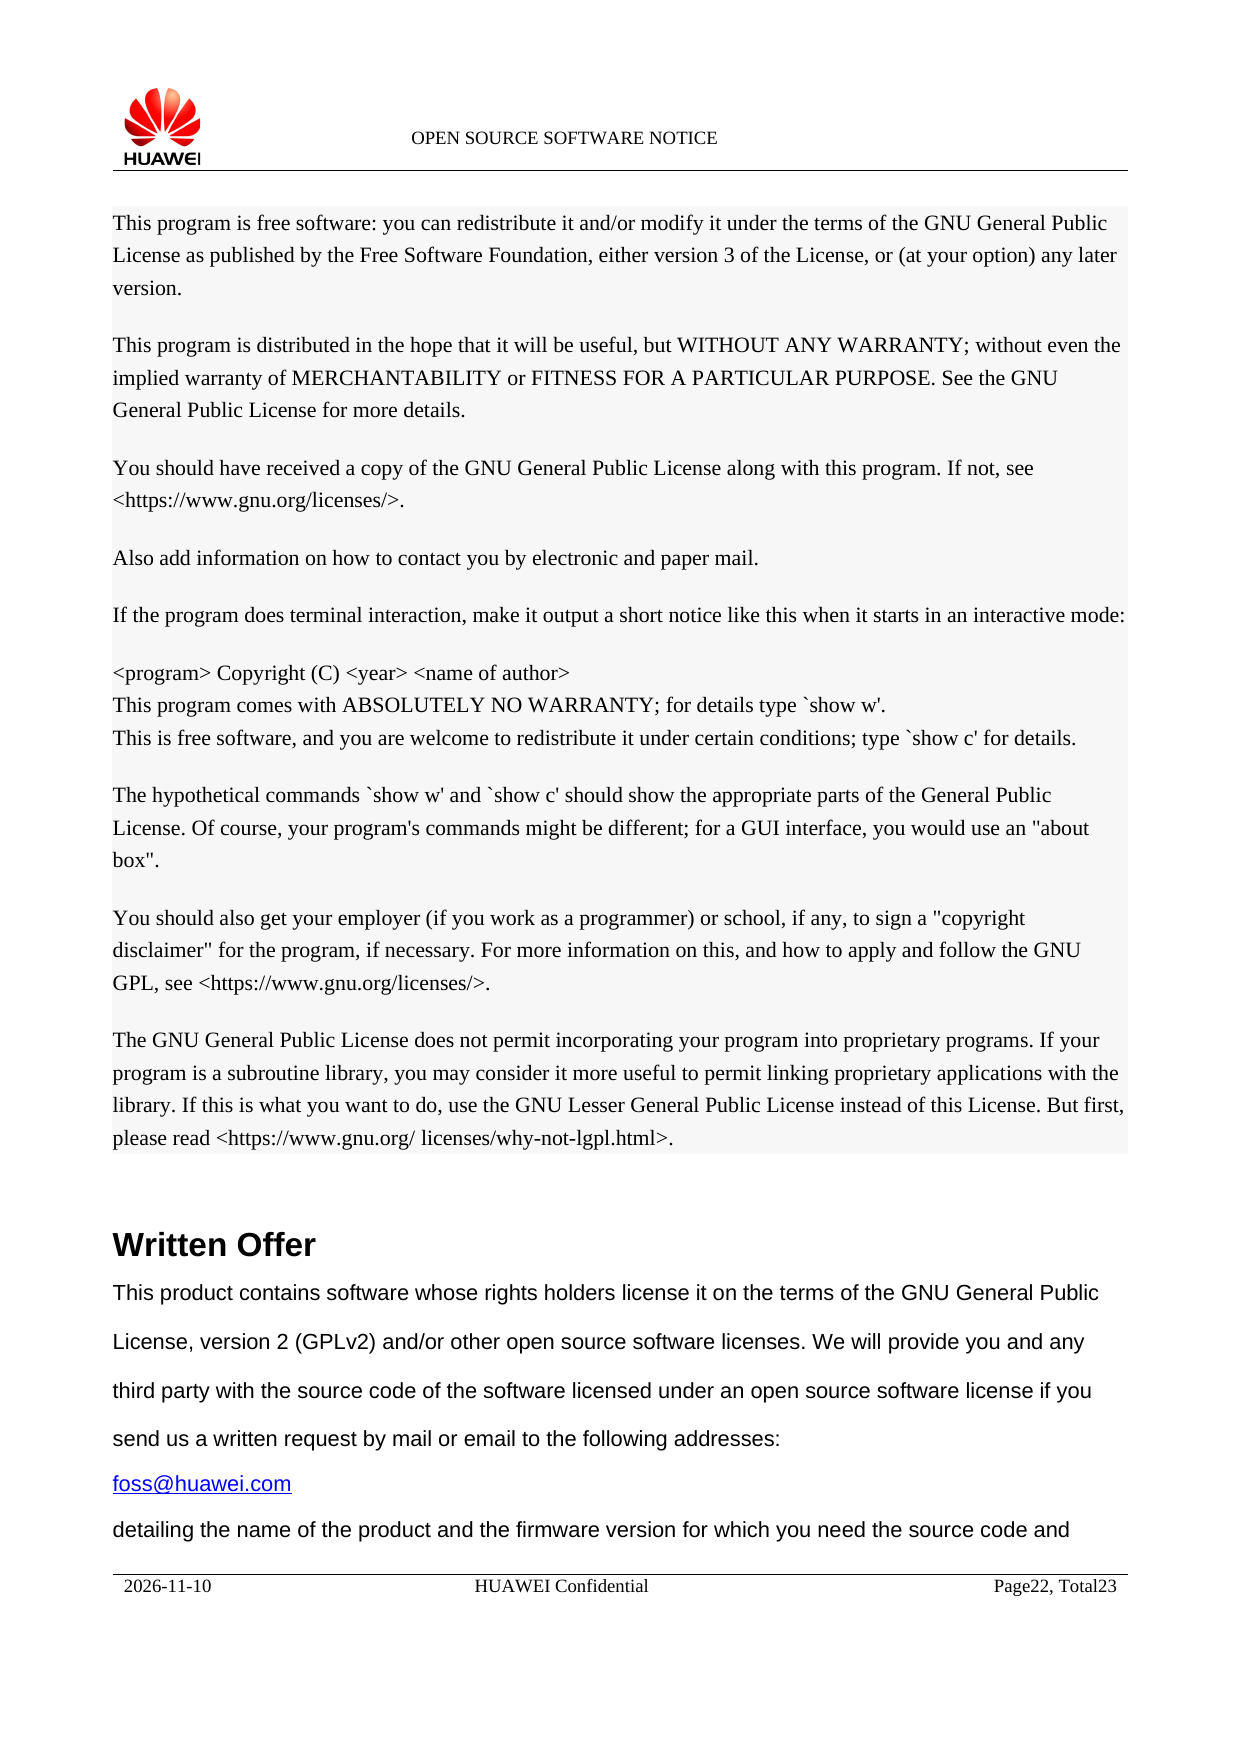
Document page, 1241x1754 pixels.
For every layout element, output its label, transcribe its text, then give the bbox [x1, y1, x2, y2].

text The hypothetical commands `show w' and `show c' should show the appropriate parts of the General Public License. Of course, your program's commands might be different; for a GUI interface, you would use an "about box". [112, 779, 1128, 876]
text You should also get your employer (if you work as a programmer) or school, if any, to sign a "copyright disclaimer" for the program, if necessary. For more information on this, and how to apply and follow the GNU GPL, see <https://www.gnu.org/licenses/>. [112, 901, 1128, 999]
text detailing the name of the product and the firmware version for which you need the source code and indicating how we can contact you. [112, 1513, 1128, 1545]
text This product contains software whose rights holders license it on the terms of the GNU General Public License, version 2 (GPLv2) and/or other open source software licenses. We will provide you and any third party with the source code of the software licensed under an open source software license if you send us a written request by mail or email to the following addresses: [112, 1276, 1128, 1455]
text <program> Copyright (C) <year> <name of author> This program comes with ABSOLUTELY NO WARRANTY; for details type `show w'. This is free software, and you are welcome to redistribute it under certain conditions; type `show c' for details. [112, 656, 1128, 754]
text Also add information on how to contact you by electronic and paper mail. [112, 541, 1128, 574]
text Written Offer [112, 1211, 1128, 1276]
text This program is free software: you can redistribute it and/or modify it under the terms of the GNU General Public License as published by the Free Software Foundation, either version 3 of the License, or (at your option) any later version. [112, 206, 1128, 304]
text This program is distributed in the hope that it will be useful, but WITHOUT ANY WARRANTY; without even the implied warranty of MERCHANTABILITY or FITNESS FOR A PARTICULAR PURPOSE. See the GNU General Public License for more details. [112, 329, 1128, 426]
text If the program does terminal interaction, make it output a short notice like this when it starts in an interactive mode: [112, 599, 1128, 631]
text foss@huawei.com [112, 1468, 1128, 1500]
picture [124, 88, 201, 165]
text The GNU General Public License does not permit incorporating your program into proprietary programs. If your program is a subroutine library, you may consider it more useful to permit linking proprietary applications with the library. If this is what you want to do, use the GNU Lesser General Public License instead of this License. But first, please read <https://www.gnu.org/ licenses/why-not-lgpl.html>. [112, 1024, 1128, 1154]
text You should have received a copy of the GNU General Public License along with this program. If not, see <https://www.gnu.org/licenses/>. [112, 451, 1128, 516]
